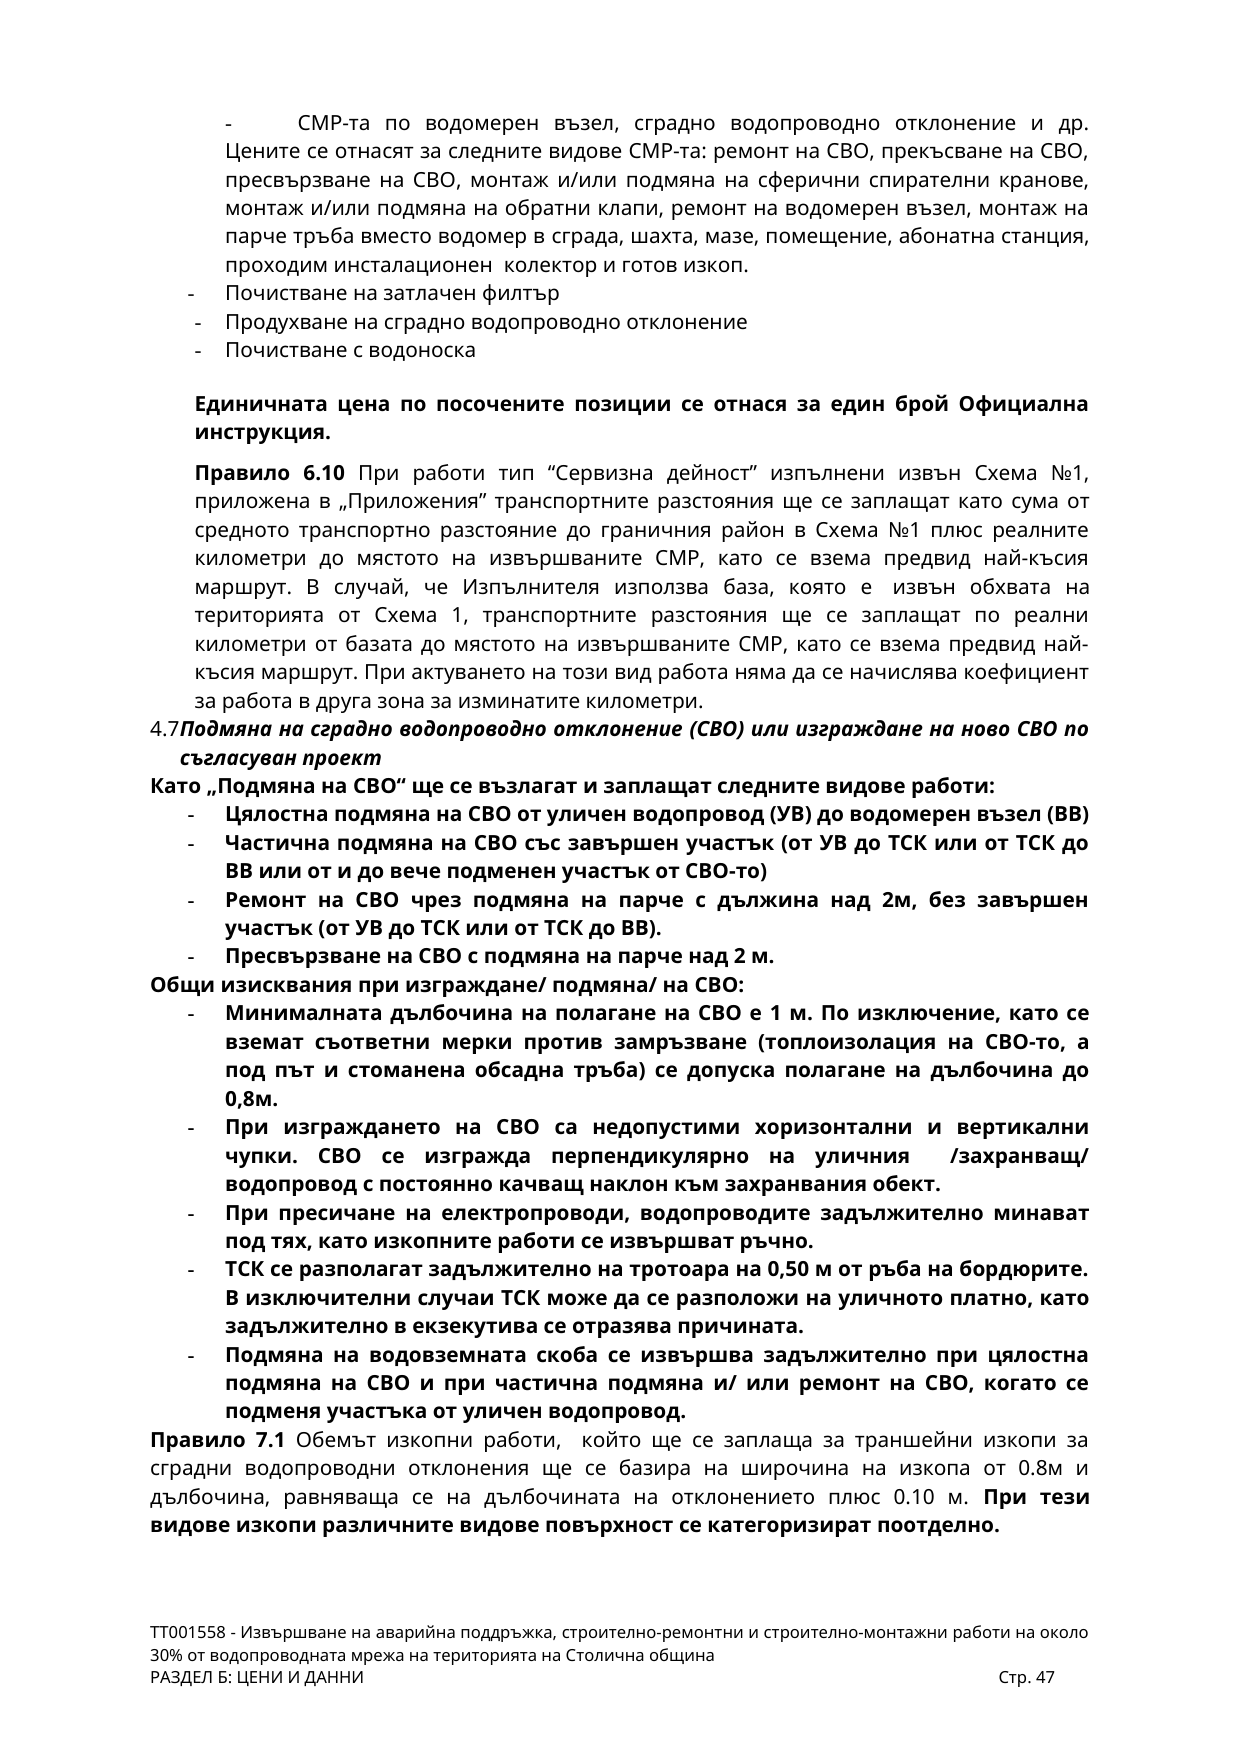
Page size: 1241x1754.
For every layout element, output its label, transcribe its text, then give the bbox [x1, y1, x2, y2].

list Подмяна на сградно водопроводно отклонение (СВО) или изграждане на ново СВО по съгласуван проект [150, 714, 1090, 771]
list Минималната дълбочина на полагане на СВО е 1 м. По изключение, като се вземат съответни мерки против замръзване (топлоизолация на СВО-то, а под път и стоманена обсадна тръба) се допуска полагане на дълбочина до 0,8м. [187, 998, 1090, 1112]
list Продухване на сградно водопроводно отклонение [194, 307, 1090, 335]
text Правило 7.1 Обемът изкопни работи, който ще се заплаща за траншейни изкопи за сградни водопроводни отклонения ще се базира на широчина на изкопа от 0.8м и дълбочина, равняваща се на дълбочината на отклонението плюс 0.10 м. При тези видове изкопи различните видове повърхност се категоризират поотделно. [150, 1425, 1090, 1539]
text Като „Подмяна на СВО“ ще се възлагат и заплащат следните видове работи: [150, 771, 1090, 799]
list При изграждането на СВО са недопустими хоризонтални и вертикални чупки. СВО се изгражда перпендикулярно на уличния /захранващ/ водопровод с постоянно качващ наклон към захранвания обект. [187, 1112, 1090, 1198]
list Почистване с водоноска [194, 335, 1090, 364]
list Почистване на затлачен филтър [187, 278, 1090, 307]
text Единичната цена по посочените позиции се отнася за един брой Официална инструкция. [194, 389, 1090, 446]
list Частична подмяна на СВО със завършен участък (от УВ до ТСК или от ТСК до ВВ или от и до вече подменен участък от СВО-то) [187, 828, 1090, 885]
list ТСК се разполагат задължително на тротоара на 0,50 м от ръба на бордюрите. В изключителни случаи ТСК може да се разположи на уличното платно, като задължително в екзекутива се отразява причината. [187, 1254, 1090, 1340]
list СМР-та по водомерен възел, сградно водопроводно отклонение и др. Цените се отнасят за следните видове СМР-та: ремонт на СВО, прекъсване на СВО, пресвързване на СВО, монтаж и/или подмяна на сферични спирателни кранове, монтаж и/или подмяна на обратни клапи, ремонт на водомерен възел, монтаж на парче тръба вместо водомер в сграда, шахта, мазе, помещение, абонатна станция, проходим инсталационен колектор и готов изкоп. [225, 108, 1090, 278]
list Подмяна на водовземната скоба се извършва задължително при цялостна подмяна на СВО и при частична подмяна и/ или ремонт на СВО, когато се подменя участъка от уличен водопровод. [187, 1340, 1090, 1425]
list При пресичане на електропроводи, водопроводите задължително минават под тях, като изкопните работи се извършват ръчно. [187, 1198, 1090, 1254]
text Общи изисквания при изграждане/ подмяна/ на СВО: [150, 970, 1090, 998]
list Цялостна подмяна на СВО от уличен водопровод (УВ) до водомерен възел (ВВ) [187, 799, 1090, 828]
list Ремонт на СВО чрез подмяна на парче с дължина над 2м, без завършен участък (от УВ до ТСК или от ТСК до ВВ). [187, 885, 1090, 942]
list Пресвързване на СВО с подмяна на парче над 2 м. [187, 942, 1090, 970]
text Правило 6.10 При работи тип “Сервизна дейност” изпълнени извън Схема №1, приложена в „Приложения” транспортните разстояния ще се заплащат като сума от средното транспортно разстояние до граничния район в Схема №1 плюс реалните километри до мястото на извършваните СМР, като се взема предвид най-късия маршрут. В случай, че Изпълнителя използва база, която е извън обхвата на територията от Схема 1, транспортните разстояния ще се заплащат по реални километри от базата до мястото на извършваните СМР, като се взема предвид най-късия маршрут. При актуването на този вид работа няма да се начислява коефициент за работа в друга зона за изминатите километри. [194, 458, 1090, 714]
